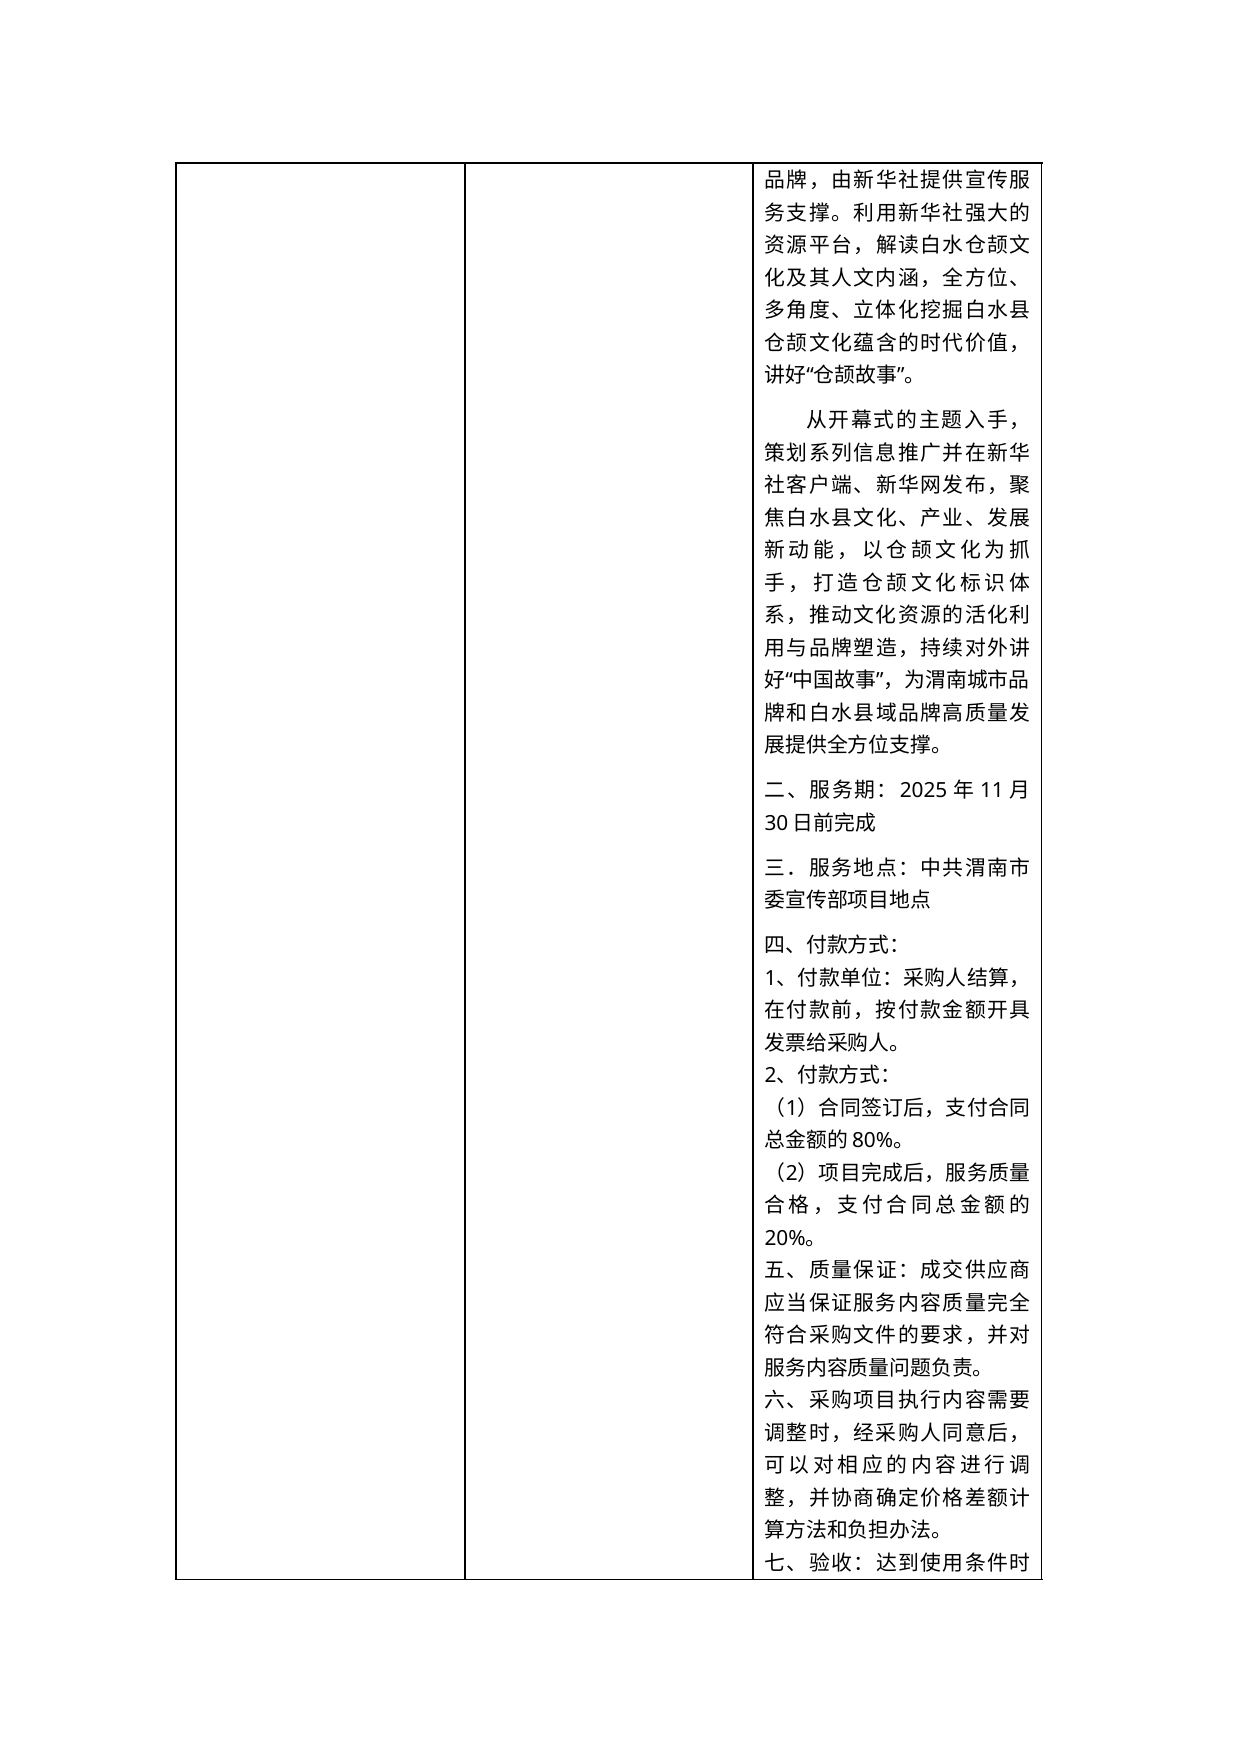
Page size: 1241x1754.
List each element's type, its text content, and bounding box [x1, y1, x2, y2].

table_cell 1 [177, 164, 464, 1578]
table_cell [466, 164, 752, 1578]
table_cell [754, 164, 1041, 1578]
